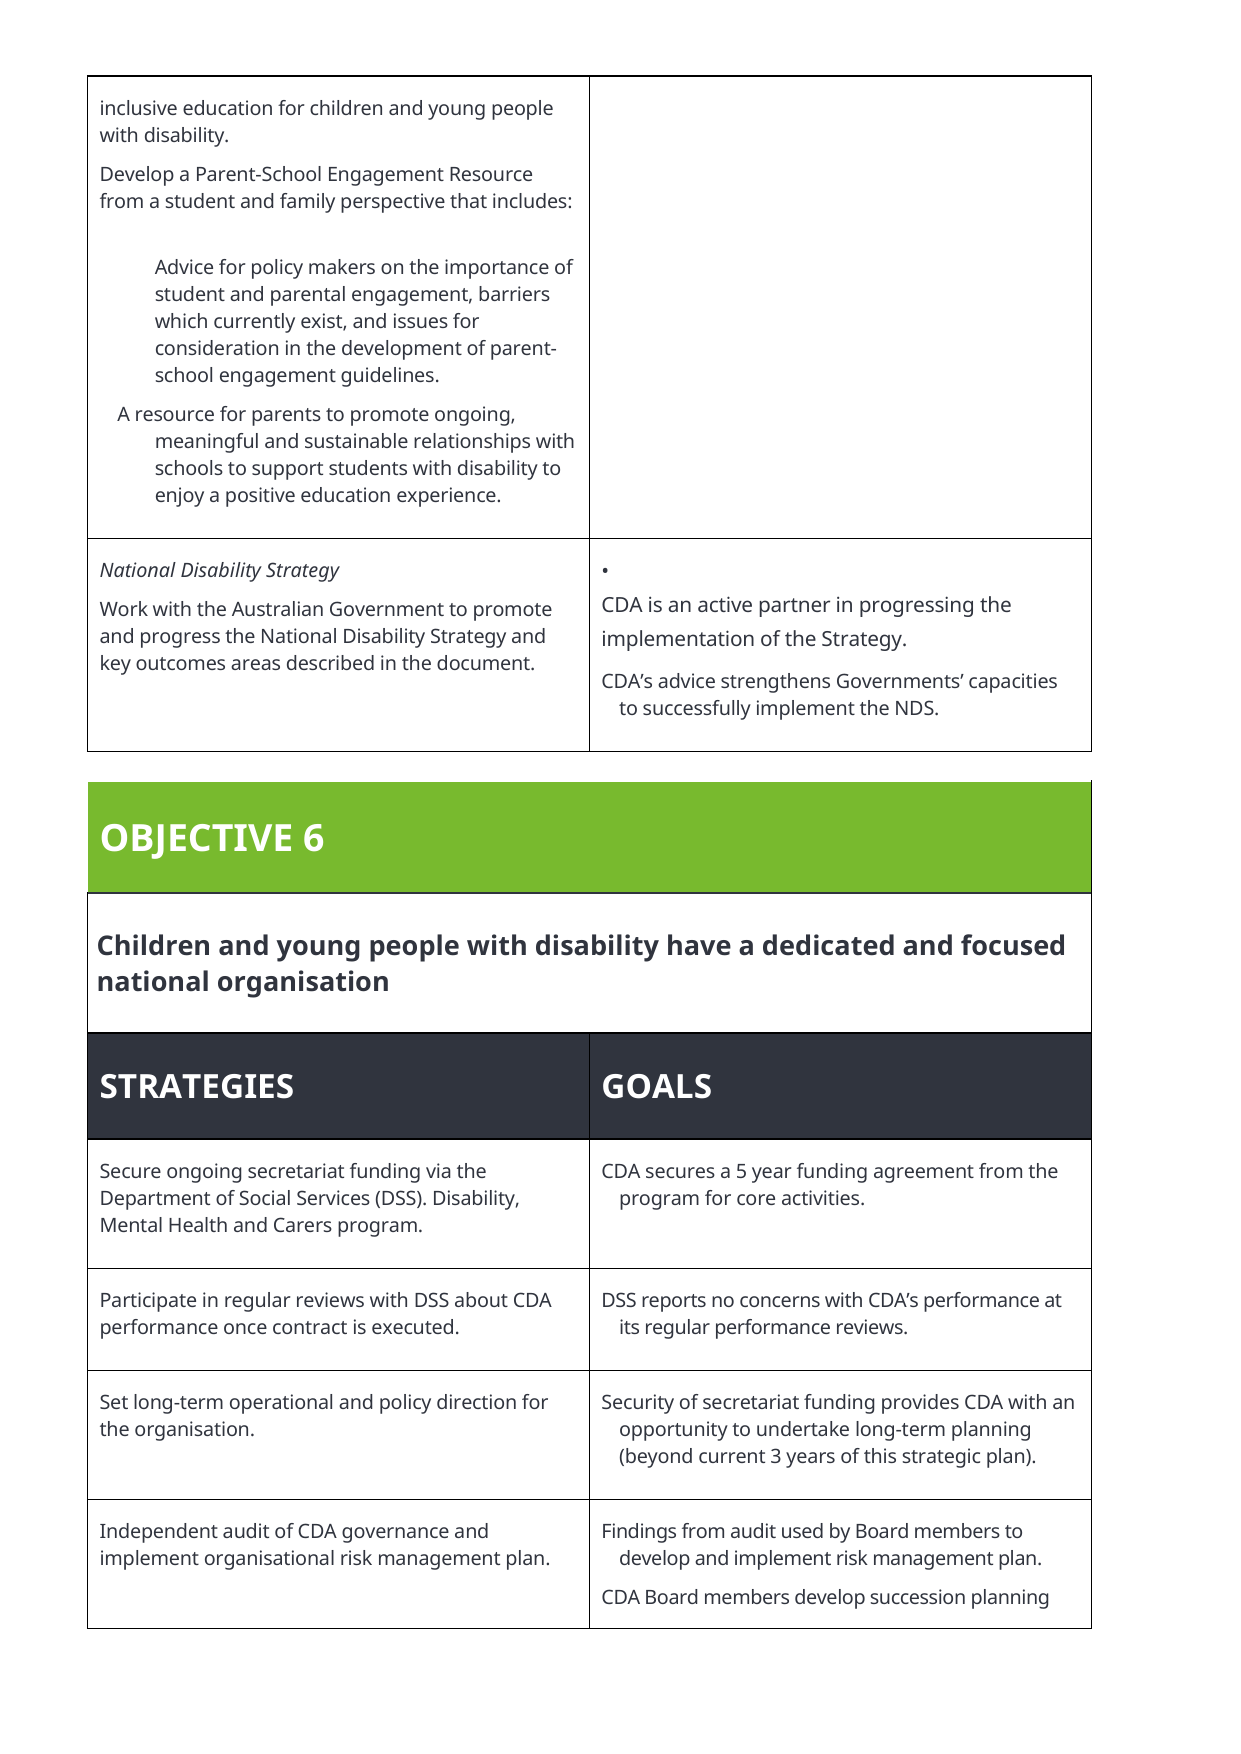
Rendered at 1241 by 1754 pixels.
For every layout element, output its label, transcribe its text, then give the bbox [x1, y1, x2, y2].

table_cell Participate in regular reviews with DSS about CDA performance once contract is executed. [88, 1269, 589, 1370]
table_cell Children and young people with disability have a dedicated and focused national organisation [88, 894, 1091, 1032]
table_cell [88, 77, 589, 538]
table_cell CDA secures a 5 year funding agreement from the program for core activities. [590, 1140, 1091, 1268]
table_cell Secure ongoing secretariat funding via the Department of Social Services (DSS). Disability, Mental Health and Carers program. [88, 1140, 589, 1268]
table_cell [88, 1500, 589, 1628]
table_cell Security of secretariat funding provides CDA with an opportunity to undertake long-term planning (beyond current 3 years of this strategic plan). [590, 1371, 1091, 1499]
table_cell • CDA is an active partner in progressing the implementation of the Strategy. CDA’s advice strengthens Governments’ capacities to successfully implement the NDS. [590, 539, 1091, 751]
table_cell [590, 77, 1091, 538]
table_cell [590, 1500, 1091, 1628]
table_cell DSS reports no concerns with CDA’s performance at its regular performance reviews. [590, 1269, 1091, 1370]
table_cell Set long-term operational and policy direction for the organisation. [88, 1371, 589, 1499]
table_header Objective 6 [88, 782, 1091, 892]
table_cell Strategies [88, 1034, 589, 1138]
table_cell Goals [590, 1034, 1091, 1138]
table_cell National Disability Strategy Work with the Australian Government to promote and progress the National Disability Strategy and key outcomes areas described in the document. [88, 539, 589, 751]
